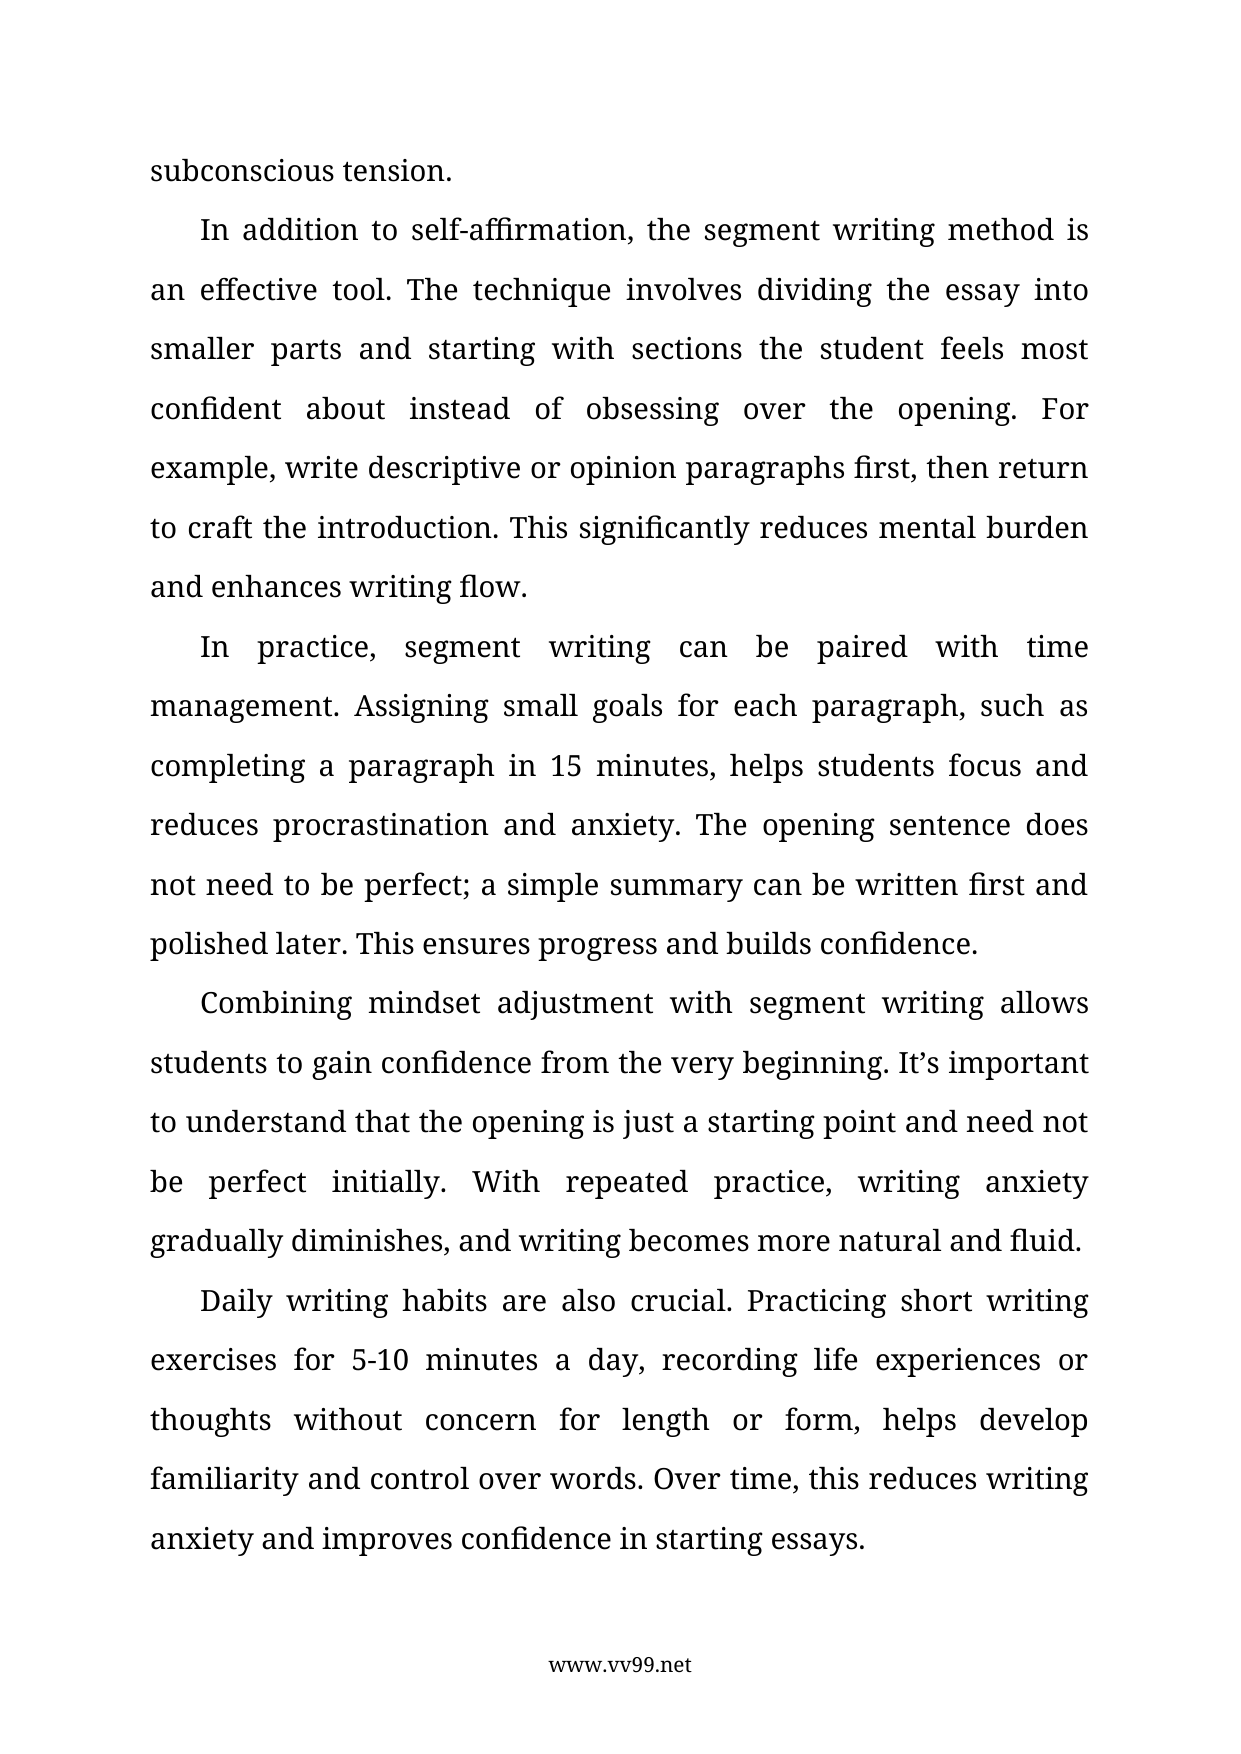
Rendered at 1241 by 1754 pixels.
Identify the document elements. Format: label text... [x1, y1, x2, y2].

text In addition to self-affirmation, the segment writing method is an effective tool. The technique involves dividing the essay into smaller parts and starting with sections the student feels most confident about instead of obsessing over the opening. For example, write descriptive or opinion paragraphs first, then return to craft the introduction. This significantly reduces mental burden and enhances writing flow. [150, 209, 1090, 606]
text In practice, segment writing can be paired with time management. Assigning small goals for each paragraph, such as completing a paragraph in 15 minutes, helps students focus and reduces procrastination and anxiety. The opening sentence does not need to be perfect; a simple summary can be written first and polished later. This ensures progress and builds confidence. [150, 626, 1090, 963]
text Combining mindset adjustment with segment writing allows students to gain confidence from the very beginning. It’s important to understand that the opening is just a starting point and need not be perfect initially. With repeated practice, writing anxiety gradually diminishes, and writing becomes more natural and fluid. [150, 983, 1090, 1260]
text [150, 150, 1090, 190]
text Daily writing habits are also crucial. Practicing short writing exercises for 5-10 minutes a day, recording life experiences or thoughts without concern for length or form, helps develop familiarity and control over words. Over time, this reduces writing anxiety and improves confidence in starting essays. [150, 1280, 1090, 1558]
